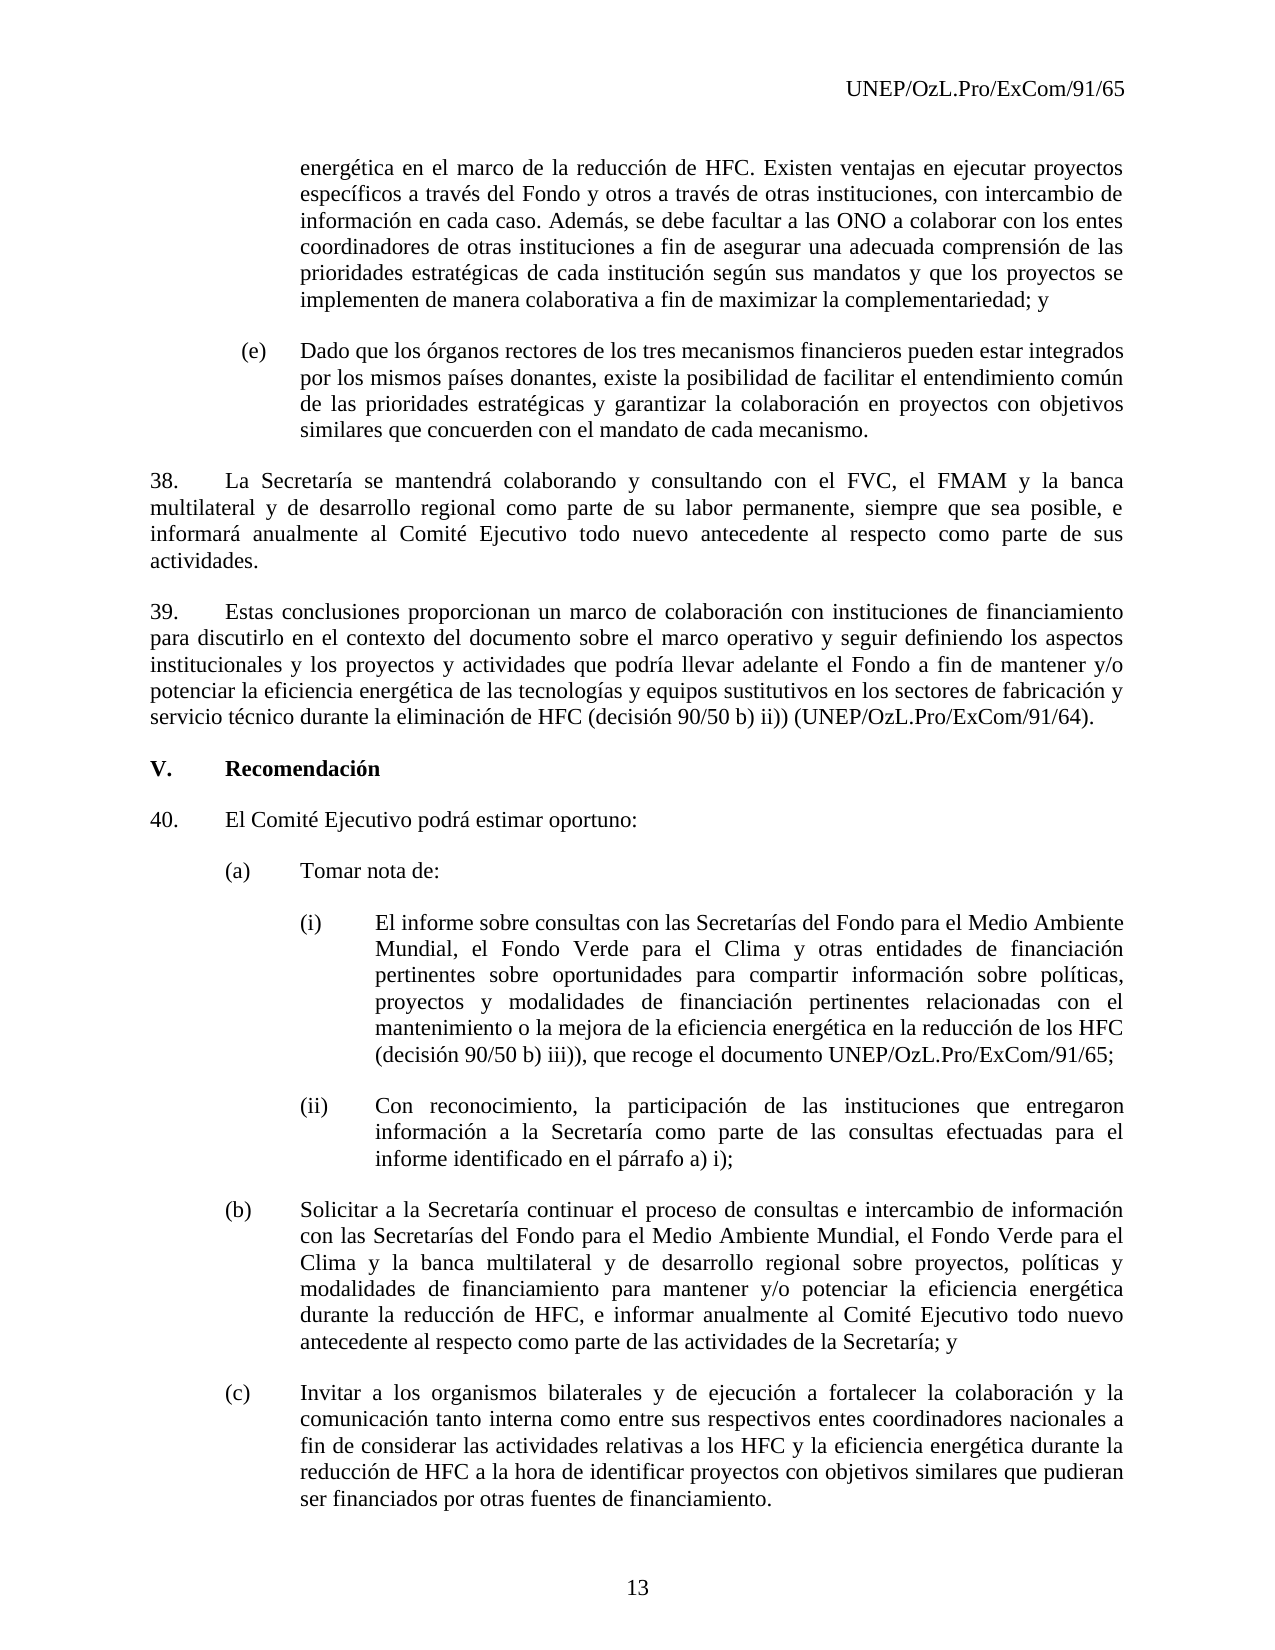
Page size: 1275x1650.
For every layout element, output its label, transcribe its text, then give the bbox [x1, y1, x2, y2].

list La Secretaría se mantendrá colaborando y consultando con el FVC, el FMAM y la banca multilateral y de desarrollo regional como parte de su labor permanente, siempre que sea posible, e informará anualmente al Comité Ejecutivo todo nuevo antecedente al respecto como parte de sus actividades. [150, 468, 1125, 573]
subtitle El informe sobre consultas con las Secretarías del Fondo para el Medio Ambiente Mundial, el Fondo Verde para el Clima y otras entidades de financiación pertinentes sobre oportunidades para compartir información sobre políticas, proyectos y modalidades de financiación pertinentes relacionadas con el mantenimiento o la mejora de la eficiencia energética en la reducción de los HFC (decisión 90/50 b) iii)), que recoge el documento UNEP/OzL.Pro/ExCom/91/65; [300, 909, 1125, 1067]
list El Comité Ejecutivo podrá estimar oportuno: [150, 806, 1125, 832]
list Invitar a los organismos bilaterales y de ejecución a fortalecer la colaboración y la comunicación tanto interna como entre sus respectivos entes coordinadores nacionales a fin de considerar las actividades relativas a los HFC y la eficiencia energética durante la reducción de HFC a la hora de identificar proyectos con objetivos similares que pudieran ser financiados por otras fuentes de financiamiento. [225, 1379, 1125, 1511]
list Dado que los órganos rectores de los tres mecanismos financieros pueden estar integrados por los mismos países donantes, existe la posibilidad de facilitar el entendimiento común de las prioridades estratégicas y garantizar la colaboración en proyectos con objetivos similares que concuerden con el mandato de cada mecanismo. [241, 337, 1125, 443]
list Solicitar a la Secretaría continuar el proceso de consultas e intercambio de información con las Secretarías del Fondo para el Medio Ambiente Mundial, el Fondo Verde para el Clima y la banca multilateral y de desarrollo regional sobre proyectos, políticas y modalidades de financiamiento para mantener y/o potenciar la eficiencia energética durante la reducción de HFC, e informar anualmente al Comité Ejecutivo todo nuevo antecedente al respecto como parte de las actividades de la Secretaría; y [225, 1196, 1125, 1354]
list Estas conclusiones proporcionan un marco de colaboración con instituciones de financiamiento para discutirlo en el contexto del documento sobre el marco operativo y seguir definiendo los aspectos institucionales y los proyectos y actividades que podría llevar adelante el Fondo a fin de mantener y/o potenciar la eficiencia energética de las tecnologías y equipos sustitutivos en los sectores de fabricación y servicio técnico durante la eliminación de HFC (decisión 90/50 b) ii)) (UNEP/OzL.Pro/ExCom/91/64). [150, 598, 1125, 730]
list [241, 154, 1125, 312]
list Con reconocimiento, la participación de las instituciones que entregaron información a la Secretaría como parte de las consultas efectuadas para el informe identificado en el párrafo a) i); [300, 1092, 1125, 1171]
list Tomar nota de: [225, 857, 1125, 884]
text V. Recomendación [150, 755, 1125, 781]
